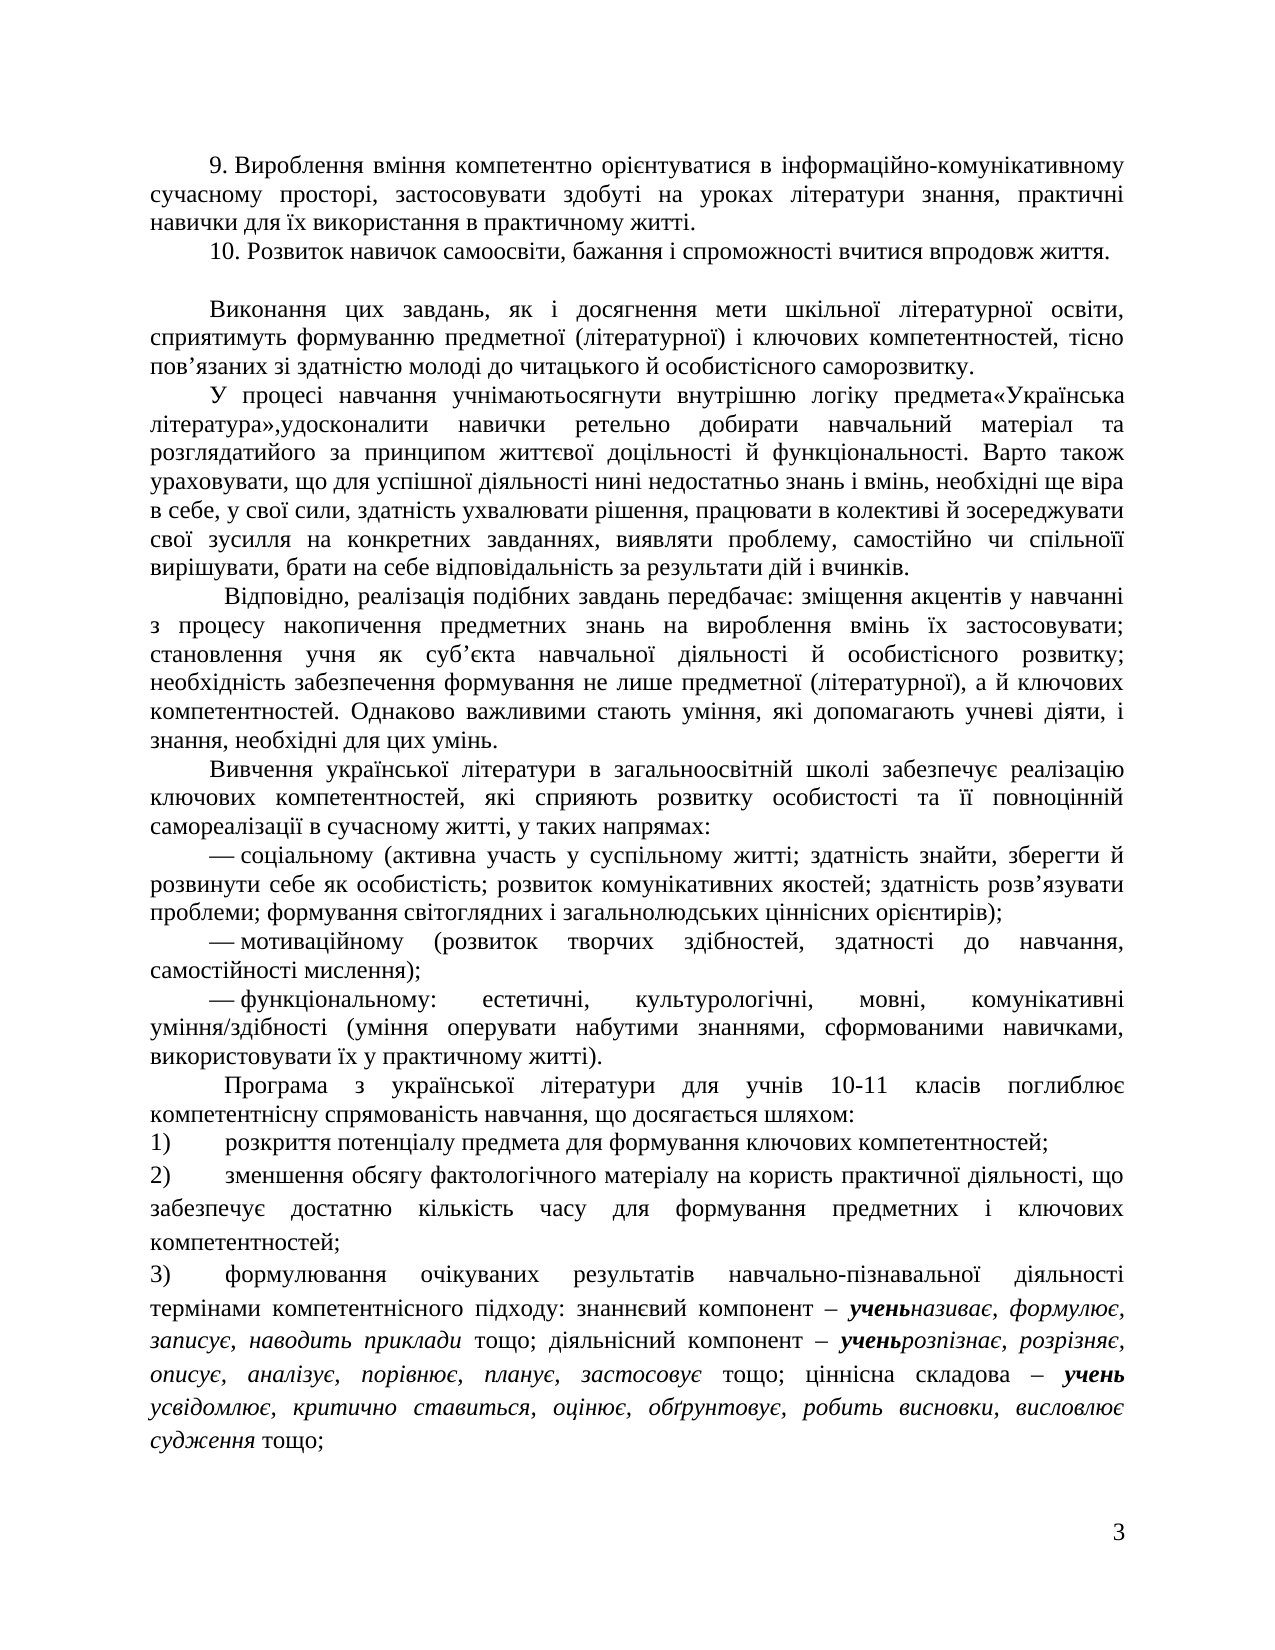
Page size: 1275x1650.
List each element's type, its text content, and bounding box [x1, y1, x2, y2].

text — функціональному: естетичні, культурологічні, мовні, комунікативні уміння/здібності (уміння оперувати набутими знаннями, сформованими навичками, використовувати їх у практичному житті). [150, 984, 1125, 1070]
text — соціальному (активна участь у суспільному житті; здатність знайти, зберегти й розвинути себе як особистість; розвиток комунікативних якостей; здатність розв’язувати проблеми; формування світоглядних і загальнолюдських ціннісних орієнтирів); [150, 840, 1125, 926]
text 9. Вироблення вміння компетентно орієнтуватися в інформаційно-комунікативному сучасному просторі, застосовувати здобуті на уроках літератури знання, практичні навички для їх використання в практичному житті. [150, 150, 1125, 236]
text У процесі навчання учнімаютьосягнути внутрішню логіку предмета«Українська література»,удосконалити навички ретельно добирати навчальний матеріал та розглядатийого за принципом життєвої доцільності й функціональності. Варто також ураховувати, що для успішної діяльності нині недостатньо знань і вмінь, необхідні ще віра в себе, у свої сили, здатність ухвалювати рішення, працювати в колективі й зосереджувати свої зусилля на конкретних завданнях, виявляти проблему, самостійно чи спільноїї вирішувати, брати на себе відповідальність за результати дій і вчинків. [150, 380, 1125, 581]
text Вивчення української літератури в загальноосвітній школі забезпечує реалізацію ключових компетентностей, які сприяють розвитку особистості та її повноцінній самореалізації в сучасному житті, у таких напрямах: [150, 754, 1125, 840]
text Відповідно, реалізація подібних завдань передбачає: зміщення акцентів у навчанні з процесу накопичення предметних знань на вироблення вмінь їх застосовувати; становлення учня як суб’єкта навчальної діяльності й особистісного розвитку; необхідність забезпечення формування не лише предметної (літературної), а й ключових компетентностей. Однаково важливими стають уміння, які допомагають учневі діяти, і знання, необхідні для цих умінь. [150, 581, 1125, 754]
text Програма з української літератури для учнів 10-11 класів поглиблює компетентнісну спрямованість навчання, що досягається шляхом: [150, 1070, 1125, 1127]
text — мотиваційному (розвиток творчих здібностей, здатності до навчання, самостійності мислення); [150, 926, 1125, 984]
list формулювання очікуваних результатів навчально-пізнавальної діяльності термінами компетентнісного підходу: знаннєвий компонент – ученьназиває, формулює, записує, наводить приклади тощо; діяльнісний компонент – ученьрозпізнає, розрізняє, описує, аналізує, порівнює, планує, застосовує тощо; ціннісна складова – учень усвідомлює, критично ставиться, оцінює, обґрунтовує, робить висновки, висловлює судження тощо; [150, 1259, 1125, 1453]
list зменшення обсягу фактологічного матеріалу на користь практичної діяльності, що забезпечує достатню кількість часу для формування предметних і ключових компетентностей; [150, 1161, 1125, 1255]
list розкриття потенціалу предмета для формування ключових компетентностей; [150, 1127, 1125, 1156]
text Виконання цих завдань, як і досягнення мети шкільної літературної освіти, сприятимуть формуванню предметної (літературної) і ключових компетентностей, тісно пов’язаних зі здатністю молоді до читацького й особистісного саморозвитку. [150, 294, 1125, 380]
text 10. Розвиток навичок самоосвіти, бажання і спроможності вчитися впродовж життя. [150, 236, 1125, 265]
